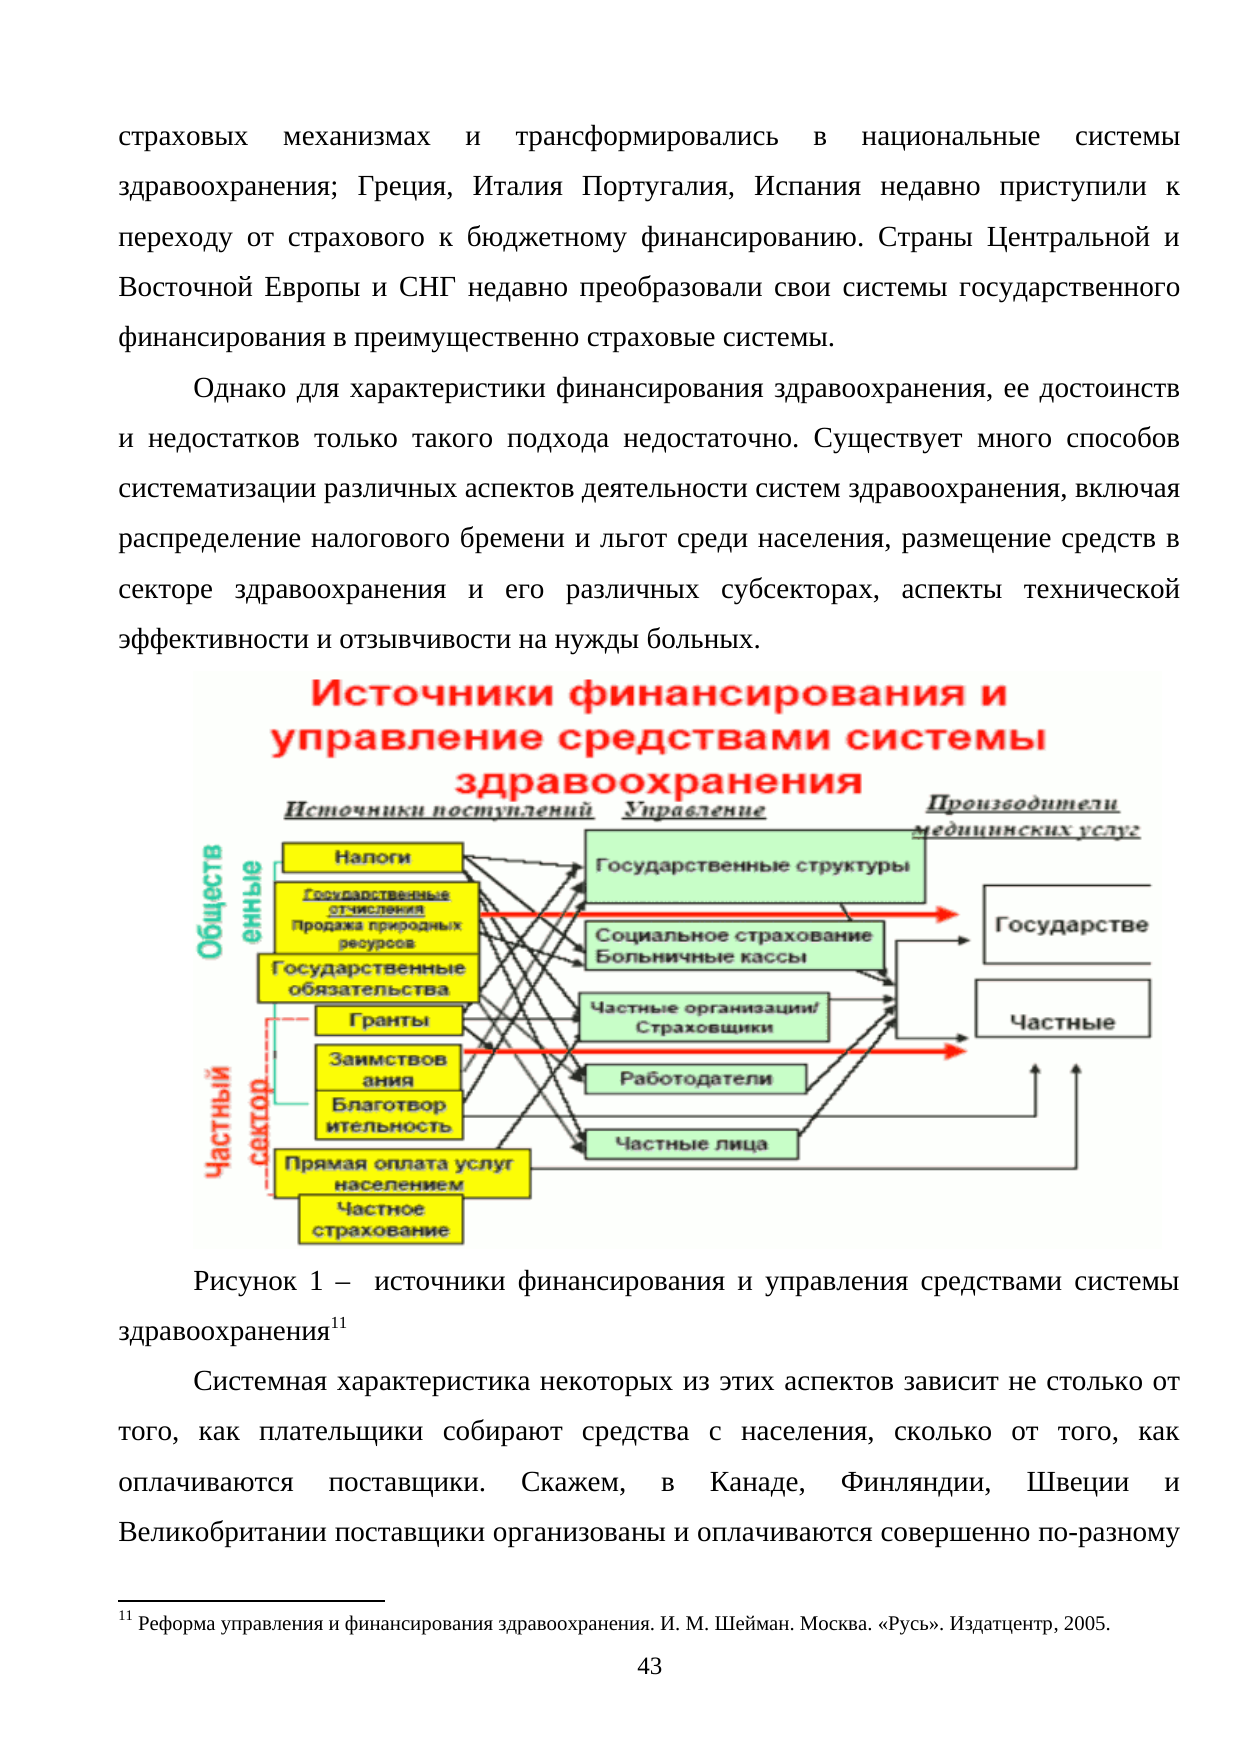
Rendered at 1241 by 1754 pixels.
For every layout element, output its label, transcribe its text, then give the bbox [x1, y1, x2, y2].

picture [193, 671, 1162, 1249]
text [118, 1363, 1181, 1548]
text Однако для характеристики финансирования здравоохранения, ее достоинств и недостатков только такого подхода недостаточно. Существует много способов систематизации различных аспектов деятельности систем здравоохранения, включая распределение налогового бремени и льгот среди населения, размещение средств в секторе здравоохранения и его различных субсекторах, аспекты технической эффективности и отзывчивости на нужды больных. [118, 370, 1181, 655]
text Рисунок 1 – источники финансирования и управления средствами системы здравоохранения [118, 1263, 1181, 1346]
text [118, 118, 1181, 353]
